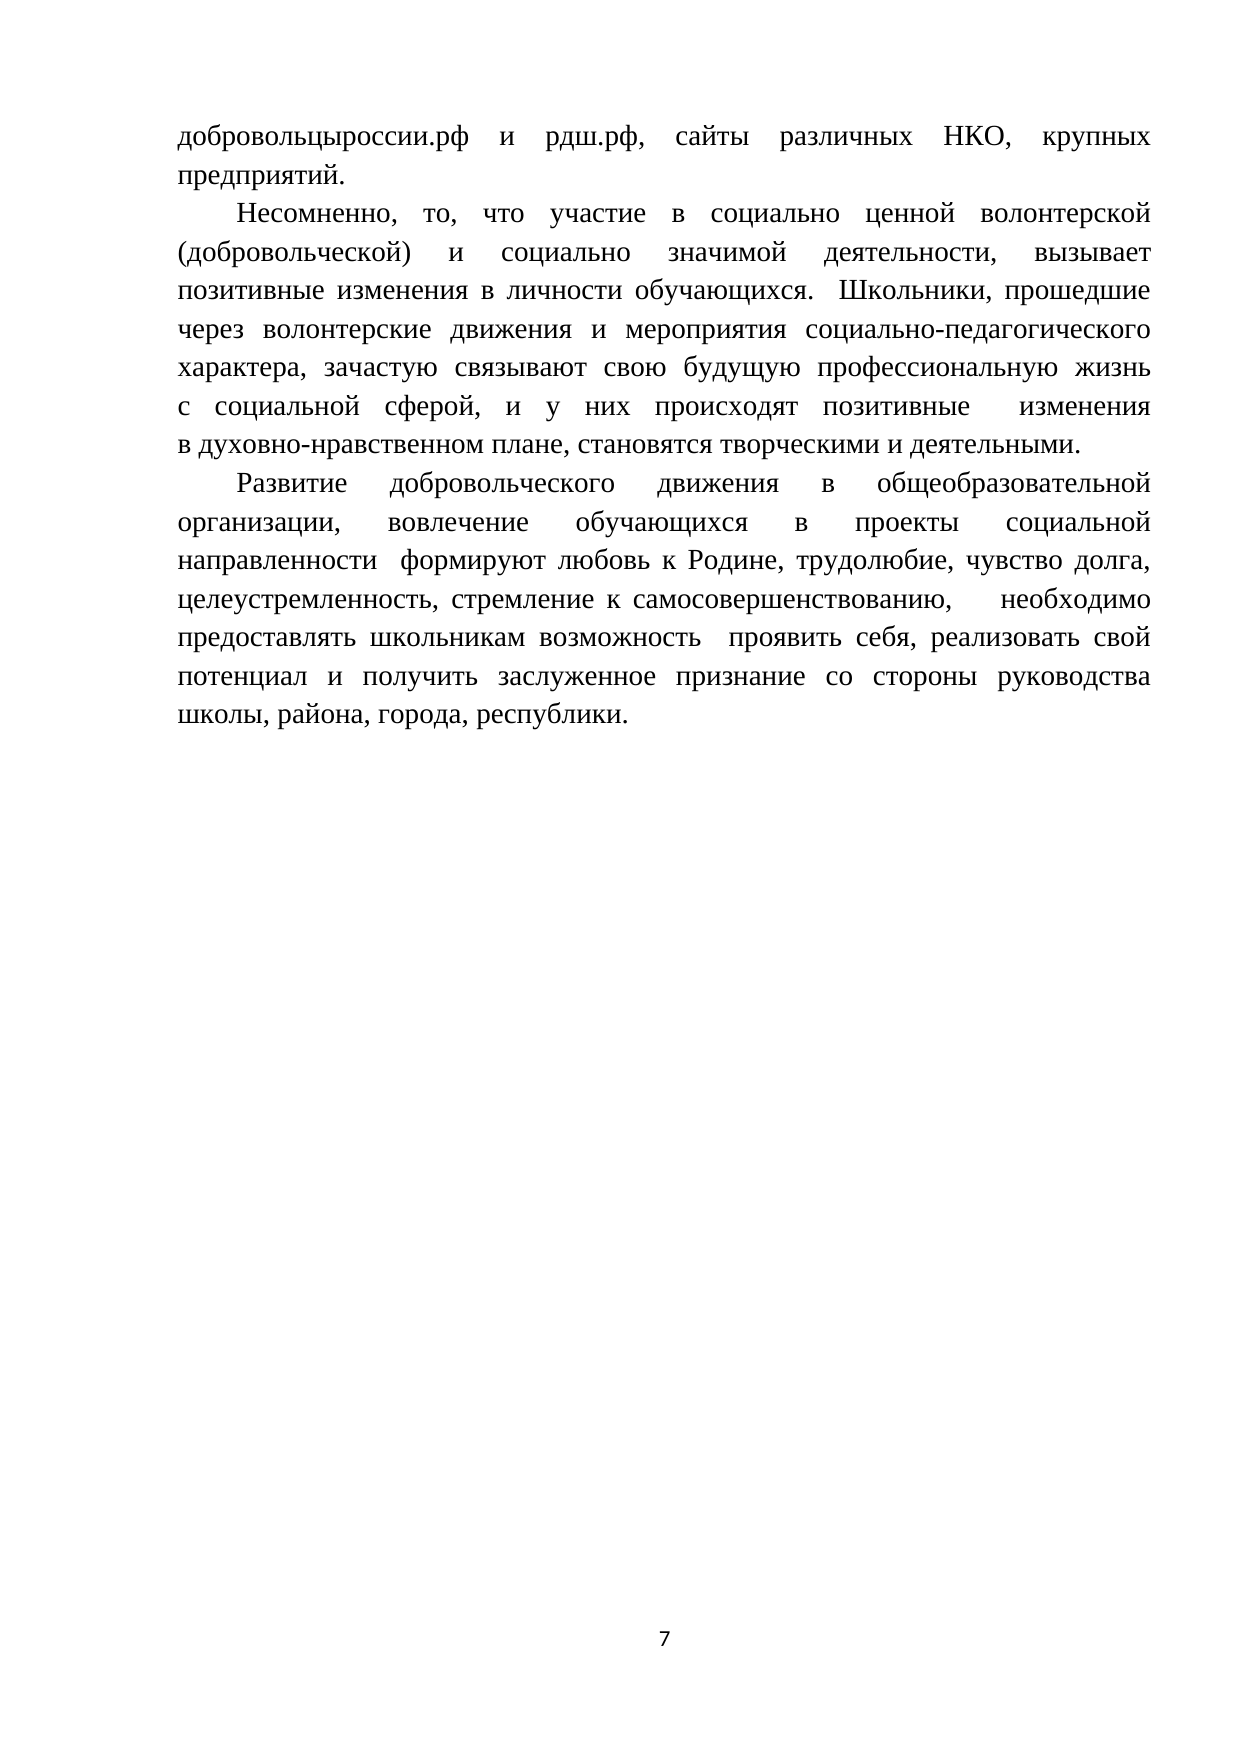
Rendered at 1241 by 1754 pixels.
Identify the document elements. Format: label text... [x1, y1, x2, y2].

text Несомненно, то, что участие в социально ценной волонтерской (добровольческой) и социально значимой деятельности, вызывает позитивные изменения в личности обучающихся. Школьники, прошедшие через волонтерские движения и мероприятия социально-педагогического характера, зачастую связывают свою будущую профессиональную жизнь с социальной сферой, и у них происходят позитивные изменения в духовно-нравственном плане, становятся творческими и деятельными. [177, 195, 1152, 460]
text Развитие добровольческого движения в общеобразовательной организации, вовлечение обучающихся в проекты социальной направленности формируют любовь к Родине, трудолюбие, чувство долга, целеустремленность, стремление к самосовершенствованию, необходимо предоставлять школьникам возможность проявить себя, реализовать свой потенциал и получить заслуженное признание со стороны руководства школы, района, города, республики. [177, 465, 1152, 730]
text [177, 118, 1152, 190]
